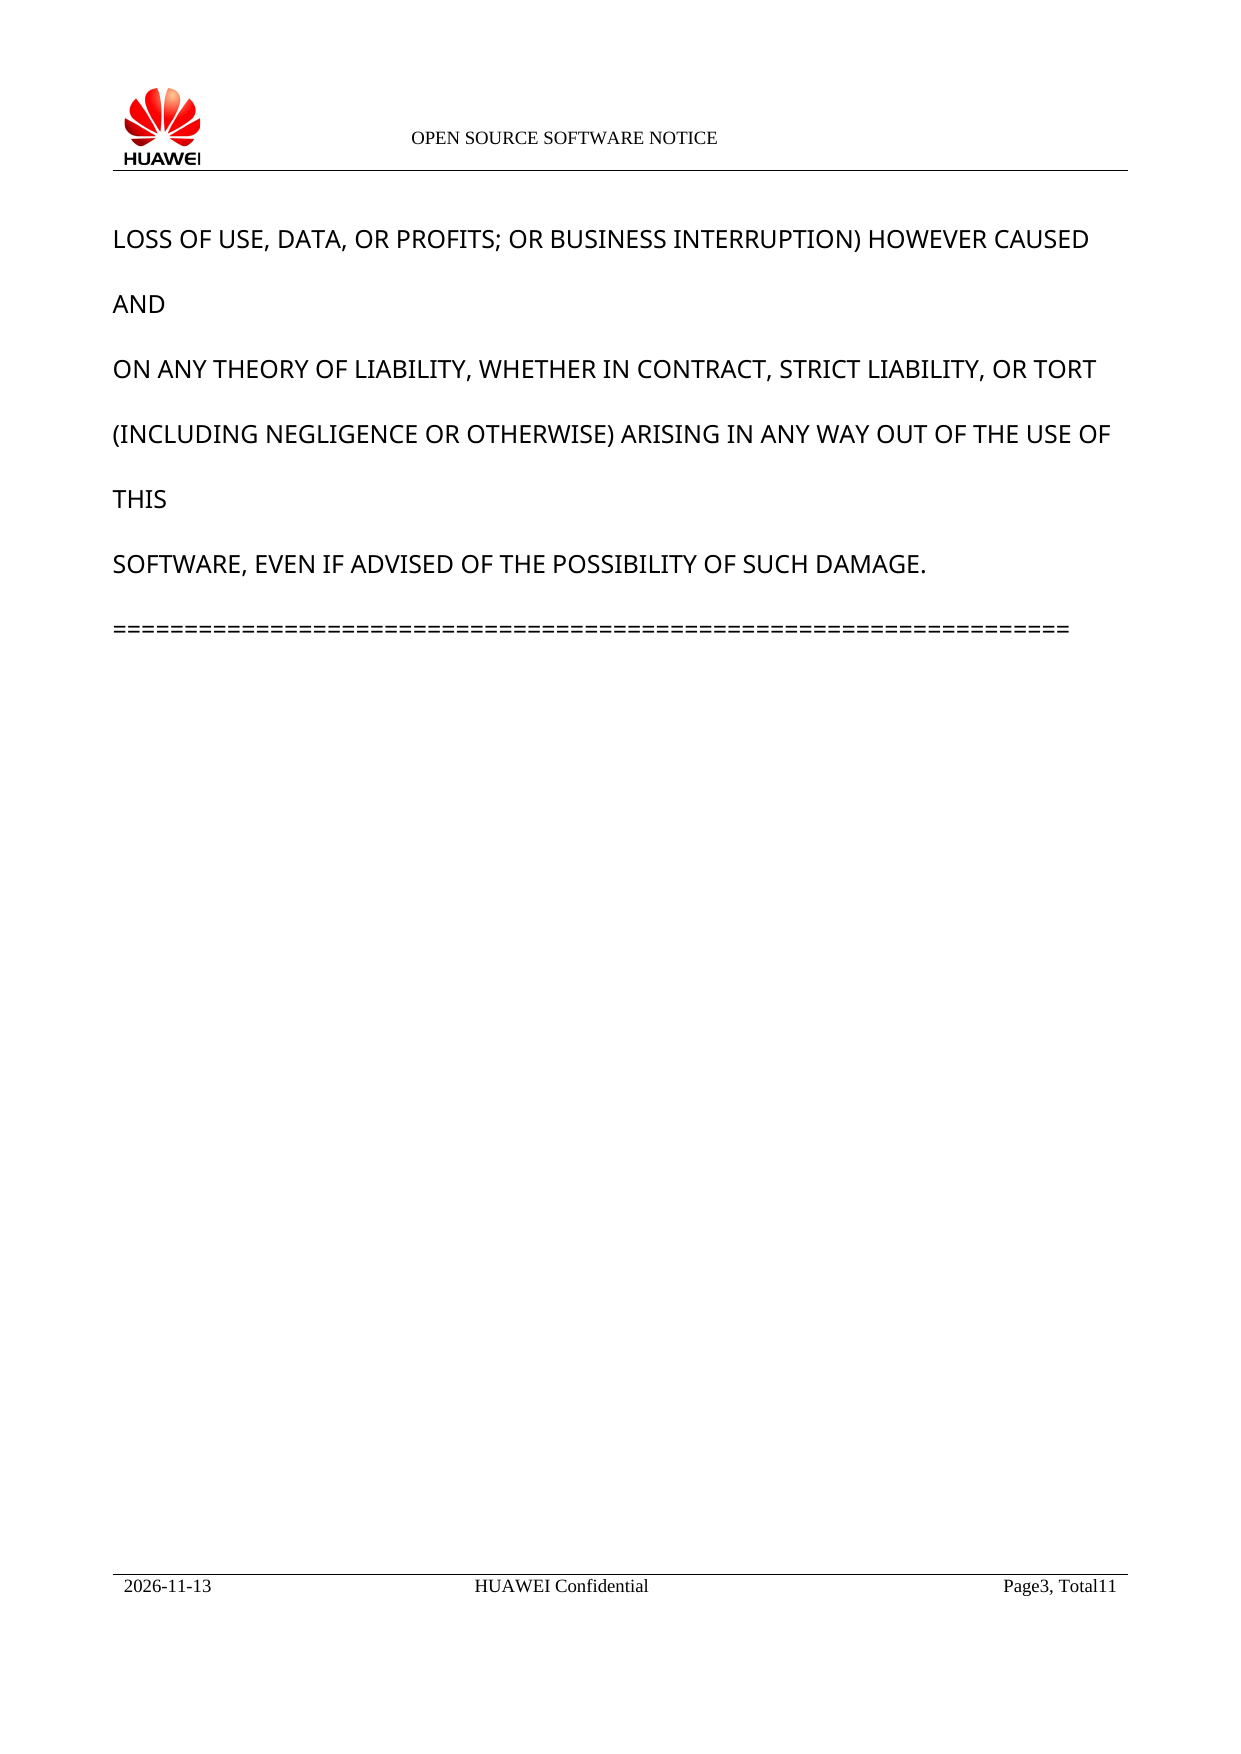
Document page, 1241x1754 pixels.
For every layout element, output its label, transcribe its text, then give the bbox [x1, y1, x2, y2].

picture [124, 88, 201, 165]
text LOSS OF USE, DATA, OR PROFITS; OR BUSINESS INTERRUPTION) HOWEVER CAUSED AND [112, 206, 1128, 336]
text =================================================================== [112, 596, 1128, 661]
text ON ANY THEORY OF LIABILITY, WHETHER IN CONTRACT, STRICT LIABILITY, OR TORT [112, 336, 1128, 401]
text (INCLUDING NEGLIGENCE OR OTHERWISE) ARISING IN ANY WAY OUT OF THE USE OF THIS [112, 401, 1128, 531]
text SOFTWARE, EVEN IF ADVISED OF THE POSSIBILITY OF SUCH DAMAGE. [112, 531, 1128, 596]
